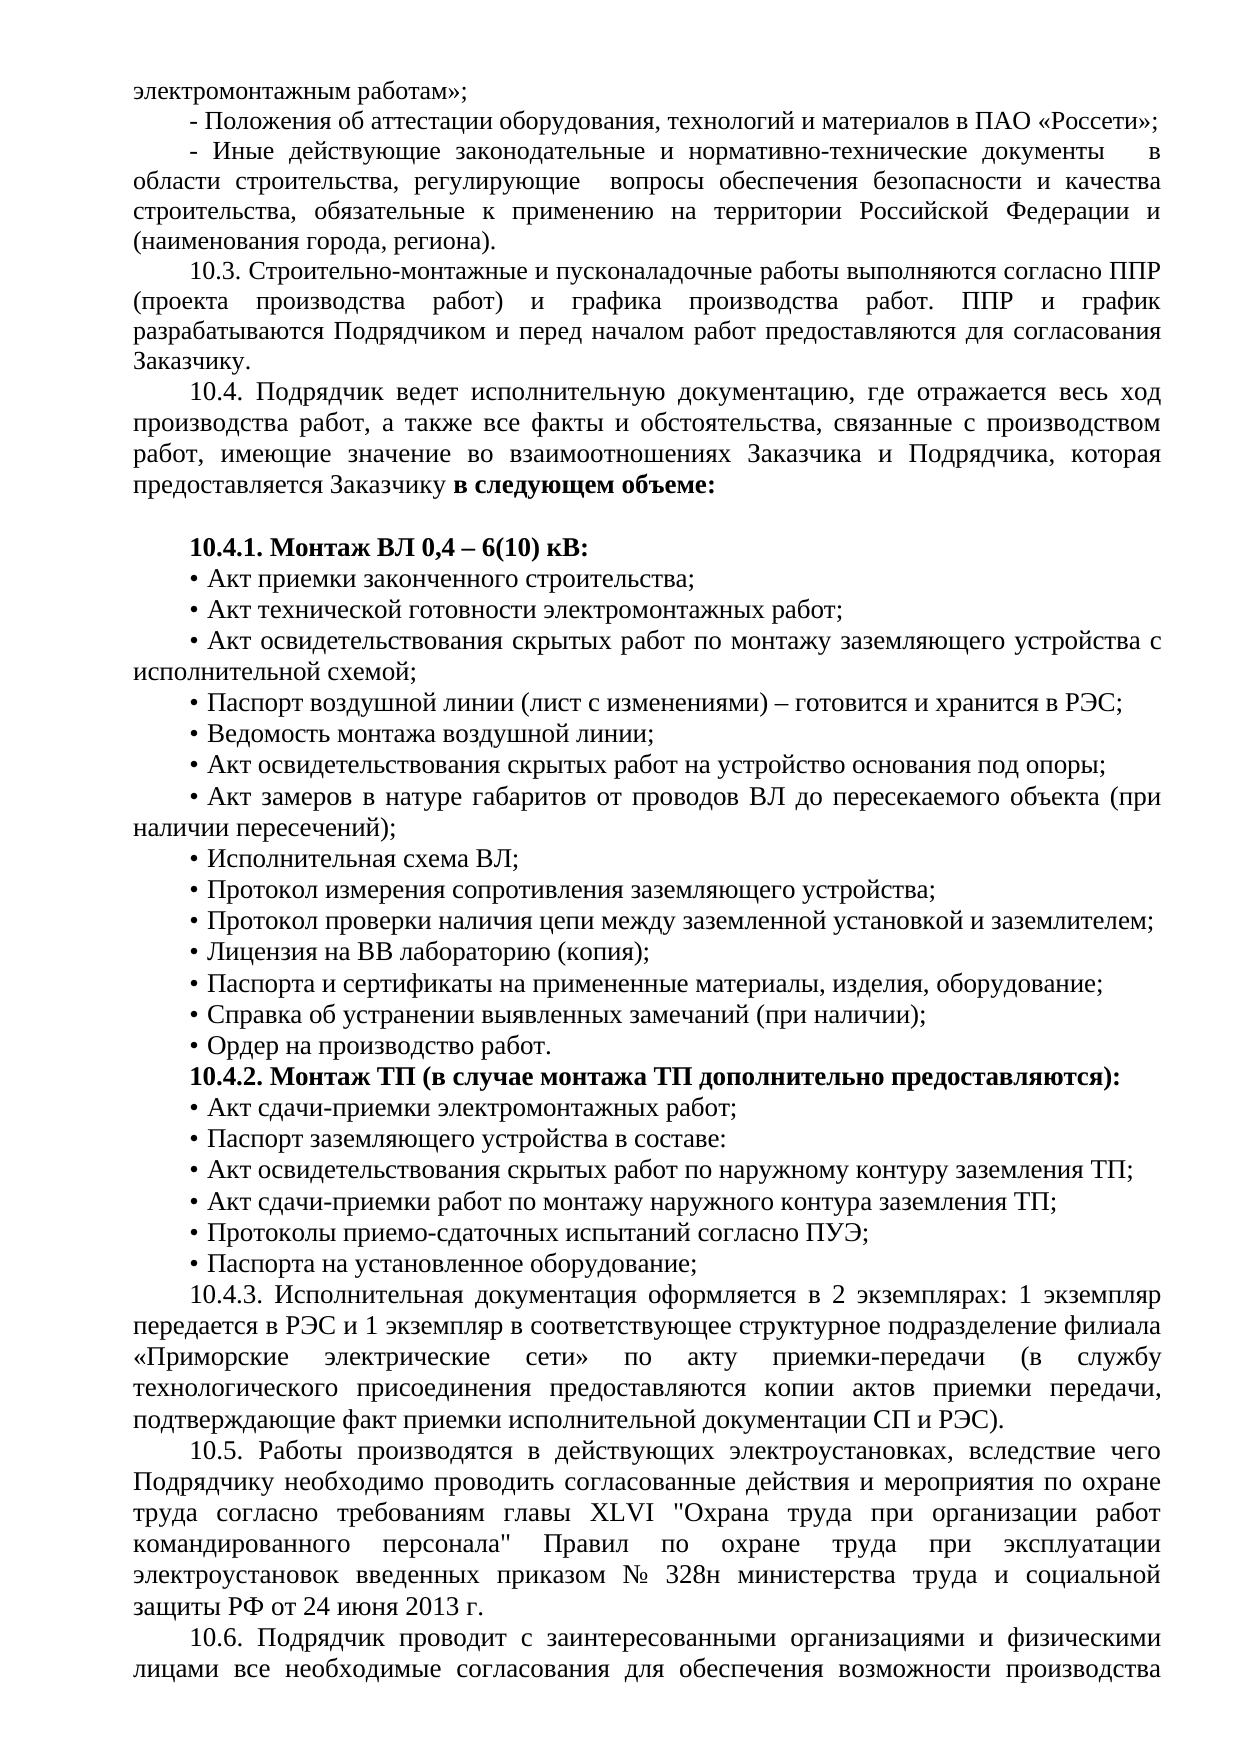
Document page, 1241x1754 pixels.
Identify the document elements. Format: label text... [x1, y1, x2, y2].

text • Паспорта на установленное оборудование; [133, 1247, 1162, 1278]
text • Акт приемки законченного строительства; [133, 562, 1162, 593]
text • Акт замеров в натуре габаритов от проводов ВЛ до пересекаемого объекта (при наличии пересечений); [133, 780, 1162, 842]
text • Ордер на производство работ. [133, 1029, 1162, 1060]
text • Исполнительная схема ВЛ; [133, 842, 1162, 873]
text - Положения об аттестации оборудования, технологий и материалов в ПАО «Россети»; [133, 105, 1162, 135]
text • Акт освидетельствования скрытых работ по монтажу заземляющего устройства с исполнительной схемой; [133, 624, 1162, 686]
text • Акт освидетельствования скрытых работ на устройство основания под опоры; [133, 749, 1162, 780]
text • Паспорт заземляющего устройства в составе: [133, 1122, 1162, 1153]
text • Справка об устранении выявленных замечаний (при наличии); [133, 998, 1162, 1029]
text 10.5. Работы производятся в действующих электроустановках, вследствие чего Подрядчику необходимо проводить согласованные действия и мероприятия по охране труда согласно требованиям главы XLVI "Охрана труда при организации работ командированного персонала" Правил по охране труда при эксплуатации электроустановок введенных приказом № 328н министерства труда и социальной защиты РФ от 24 июня 2013 г. [133, 1434, 1162, 1621]
text 10.4.1. Монтаж ВЛ 0,4 – 6(10) кВ: [133, 531, 1162, 562]
text • Паспорт воздушной линии (лист с изменениями) – готовится и хранится в РЭС; [133, 686, 1162, 717]
text 10.4. Подрядчик ведет исполнительную документацию, где отражается весь ход производства работ, а также все факты и обстоятельства, связанные с производством работ, имеющие значение во взаимоотношениях Заказчика и Подрядчика, которая предоставляется Заказчику в следующем объеме: [133, 375, 1162, 499]
text • Протоколы приемо-сдаточных испытаний согласно ПУЭ; [133, 1216, 1162, 1247]
text • Лицензия на ВВ лабораторию (копия); [133, 936, 1162, 967]
text • Протокол измерения сопротивления заземляющего устройства; [133, 873, 1162, 904]
text - Иные действующие законодательные и нормативно-технические документы в области строительства, регулирующие вопросы обеспечения безопасности и качества строительства, обязательные к применению на территории Российской Федерации и (наименования города, региона). [133, 135, 1162, 255]
text • Акт технической готовности электромонтажных работ; [133, 593, 1162, 624]
text • Паспорта и сертификаты на примененные материалы, изделия, оборудование; [133, 967, 1162, 998]
text • Акт сдачи-приемки электромонтажных работ; [133, 1091, 1162, 1122]
text 10.4.3. Исполнительная документация оформляется в 2 экземплярах: 1 экземпляр передается в РЭС и 1 экземпляр в соответствующее структурное подразделение филиала «Приморские электрические сети» по акту приемки-передачи (в службу технологического присоединения предоставляются копии актов приемки передачи, подтверждающие факт приемки исполнительной документации СП и РЭС). [133, 1278, 1162, 1434]
text • Ведомость монтажа воздушной линии; [133, 717, 1162, 749]
text • Акт сдачи-приемки работ по монтажу наружного контура заземления ТП; [133, 1185, 1162, 1216]
text 10.4.2. Монтаж ТП (в случае монтажа ТП дополнительно предоставляются): [133, 1060, 1162, 1091]
text • Акт освидетельствования скрытых работ по наружному контуру заземления ТП; [133, 1153, 1162, 1185]
text • Протокол проверки наличия цепи между заземленной установкой и заземлителем; [133, 904, 1162, 936]
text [133, 1621, 1162, 1683]
text 10.3. Строительно-монтажные и пусконаладочные работы выполняются согласно ППР (проекта производства работ) и графика производства работ. ППР и график разрабатываются Подрядчиком и перед началом работ предоставляются для согласования Заказчику. [133, 255, 1162, 375]
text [133, 75, 1162, 105]
